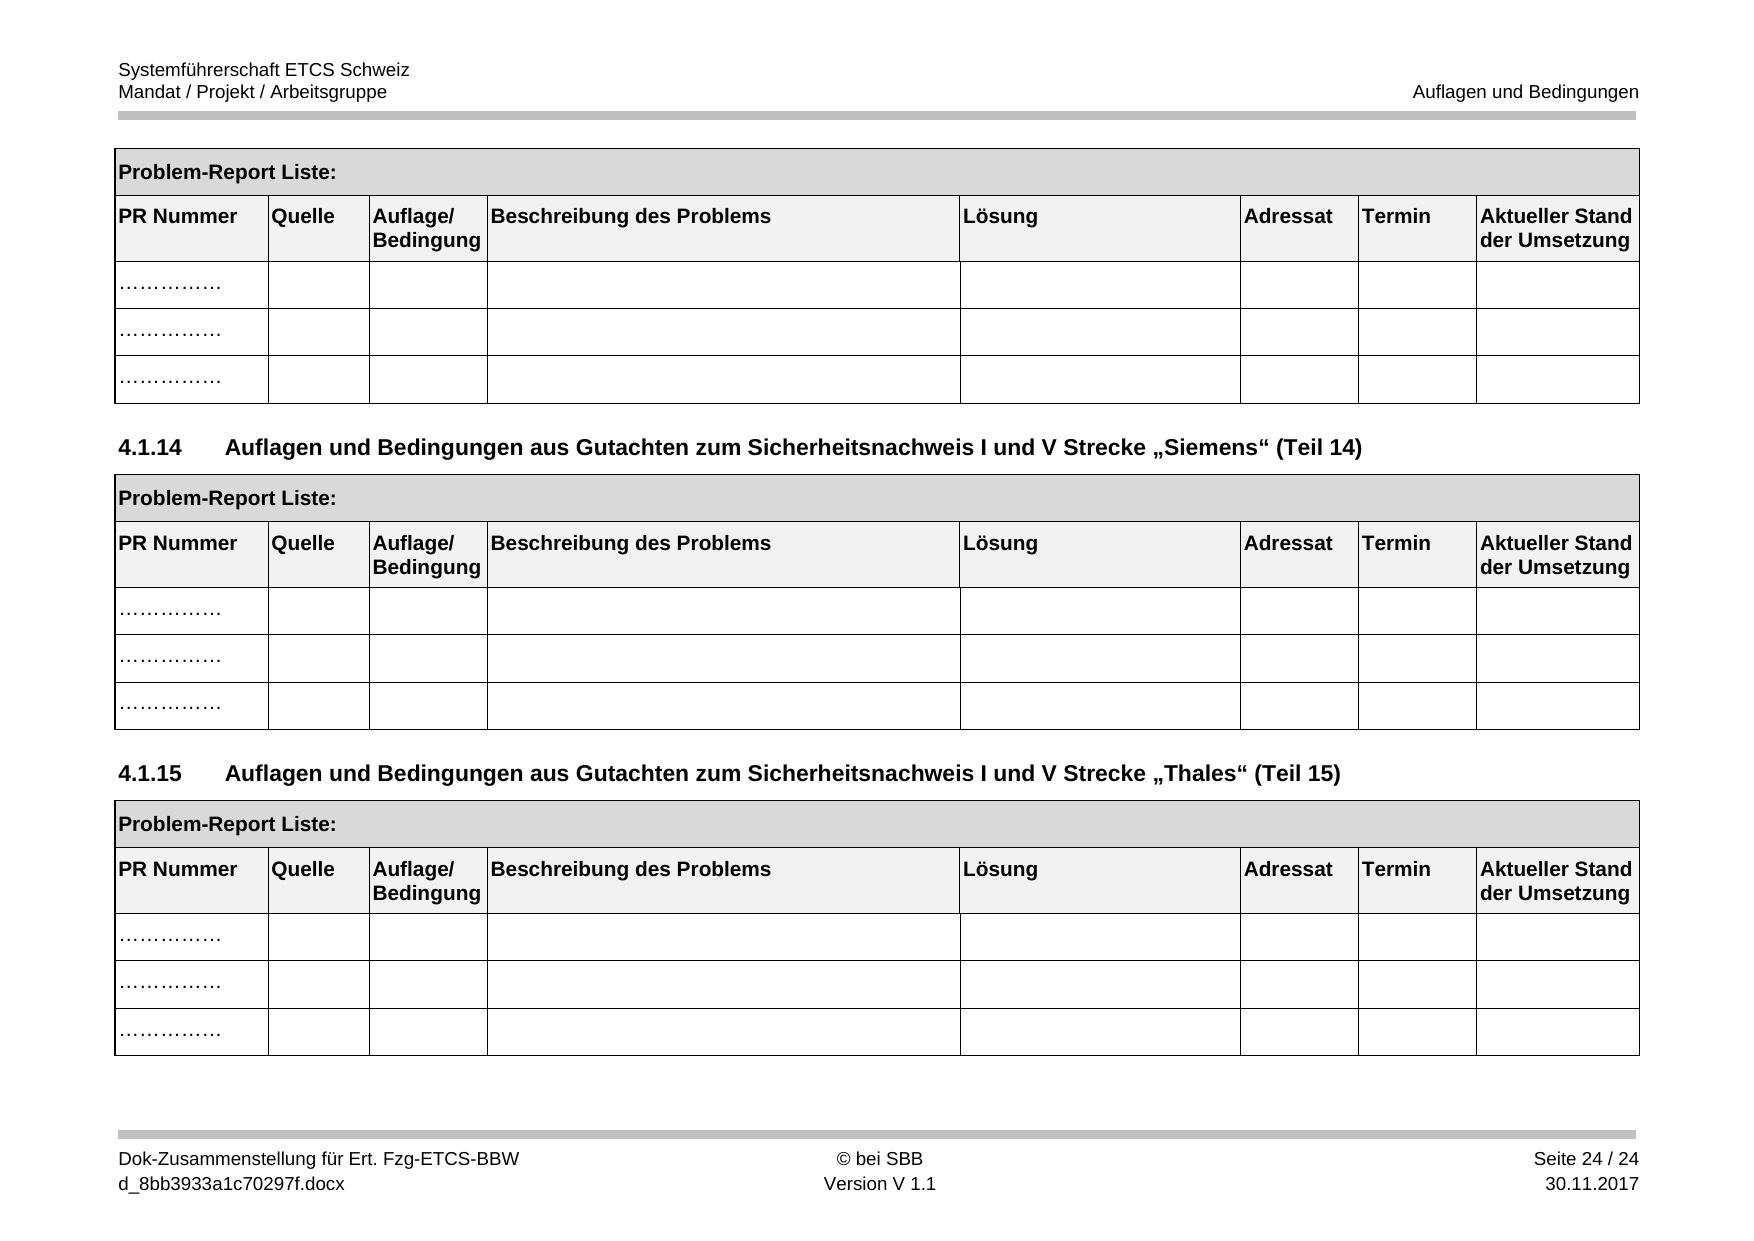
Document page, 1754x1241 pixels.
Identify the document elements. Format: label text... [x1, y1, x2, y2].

table_cell Adressat [1241, 522, 1358, 587]
table_cell [370, 356, 487, 402]
table_header Problem-Report Liste: [116, 149, 1639, 195]
table_cell [269, 356, 369, 402]
table_cell Aktueller Stand der Umsetzung [1477, 522, 1639, 587]
table_cell [961, 1009, 1240, 1055]
table_cell [488, 588, 960, 634]
table_cell [1477, 588, 1639, 634]
table_cell [1477, 914, 1639, 960]
table_cell …………… [116, 961, 268, 1007]
table_cell [269, 309, 369, 355]
table_cell [1477, 683, 1639, 729]
table_cell [269, 588, 369, 634]
table_cell [488, 356, 960, 402]
table_cell [1241, 588, 1358, 634]
table_cell [1359, 588, 1476, 634]
table_cell [961, 309, 1240, 355]
table_cell [961, 961, 1240, 1007]
table_cell [269, 914, 369, 960]
table_cell [1241, 1009, 1358, 1055]
table_cell [1359, 961, 1476, 1007]
table_cell Adressat [1241, 848, 1358, 913]
table_cell PR Nummer [116, 196, 268, 261]
table_cell Auflage/ Bedingung [370, 522, 487, 587]
table_cell [269, 961, 369, 1007]
table_cell …………… [116, 635, 268, 681]
table_cell Lösung [960, 522, 1240, 587]
table_cell [370, 961, 487, 1007]
table_header Problem-Report Liste: [116, 475, 1639, 521]
table_cell [1477, 309, 1639, 355]
table_cell [1359, 914, 1476, 960]
table_cell Quelle [269, 848, 369, 913]
table_cell Adressat [1241, 196, 1358, 261]
table_cell …………… [116, 1009, 268, 1055]
table_cell [488, 683, 960, 729]
table_cell [961, 356, 1240, 402]
table_cell [1477, 262, 1639, 308]
table_cell [488, 635, 960, 681]
table_cell [370, 1009, 487, 1055]
table_cell [1241, 356, 1358, 402]
table_cell [488, 914, 960, 960]
table_cell [1477, 1009, 1639, 1055]
table_cell PR Nummer [116, 522, 268, 587]
table_cell [1359, 262, 1476, 308]
table_cell Beschreibung des Problems [488, 196, 959, 261]
table_cell [1359, 1009, 1476, 1055]
table_cell [1241, 914, 1358, 960]
table_cell [1241, 683, 1358, 729]
table_cell …………… [116, 356, 268, 402]
table_cell …………… [116, 914, 268, 960]
table_cell Quelle [269, 196, 369, 261]
table_cell [370, 914, 487, 960]
table_cell Aktueller Stand der Umsetzung [1477, 196, 1639, 261]
table_cell [961, 588, 1240, 634]
table_cell [269, 1009, 369, 1055]
table_cell …………… [116, 309, 268, 355]
table_cell Termin [1359, 848, 1476, 913]
text Auflagen und Bedingungen aus Gutachten zum Sicherheitsnachweis I und V Strecke „Siemens“ (Teil 14) [118, 432, 1636, 461]
table_cell [1477, 356, 1639, 402]
table_cell [1359, 309, 1476, 355]
table_cell [488, 1009, 960, 1055]
table_cell Aktueller Stand der Umsetzung [1477, 848, 1639, 913]
table_cell [1477, 635, 1639, 681]
table_cell [269, 635, 369, 681]
table_cell [370, 262, 487, 308]
table_cell [1241, 262, 1358, 308]
table_cell PR Nummer [116, 848, 268, 913]
table_cell [1241, 635, 1358, 681]
table_cell [1241, 961, 1358, 1007]
text Auflagen und Bedingungen aus Gutachten zum Sicherheitsnachweis I und V Strecke „Thales“ (Teil 15) [118, 758, 1636, 787]
table_cell [370, 309, 487, 355]
table_cell …………… [116, 588, 268, 634]
table_cell [269, 262, 369, 308]
table_cell [961, 262, 1240, 308]
table_cell Quelle [269, 522, 369, 587]
table_cell Auflage/ Bedingung [370, 196, 487, 261]
table_header Problem-Report Liste: [116, 801, 1639, 847]
table_cell [1359, 635, 1476, 681]
table_cell [370, 635, 487, 681]
table_cell [488, 262, 960, 308]
table_cell [961, 683, 1240, 729]
table_cell Auflage/ Bedingung [370, 848, 487, 913]
table_cell Beschreibung des Problems [488, 848, 959, 913]
table_cell [961, 914, 1240, 960]
table_cell …………… [116, 262, 268, 308]
table_cell …………… [116, 683, 268, 729]
table_cell Termin [1359, 196, 1476, 261]
table_cell [370, 683, 487, 729]
table_cell [1477, 961, 1639, 1007]
table_cell [1241, 309, 1358, 355]
table_cell Lösung [960, 196, 1240, 261]
table_cell [1359, 683, 1476, 729]
table_cell Lösung [960, 848, 1240, 913]
table_cell Termin [1359, 522, 1476, 587]
table_cell [1359, 356, 1476, 402]
table_cell [488, 961, 960, 1007]
table_cell [961, 635, 1240, 681]
table_cell [370, 588, 487, 634]
table_cell [269, 683, 369, 729]
table_cell [488, 309, 960, 355]
table_cell Beschreibung des Problems [488, 522, 959, 587]
